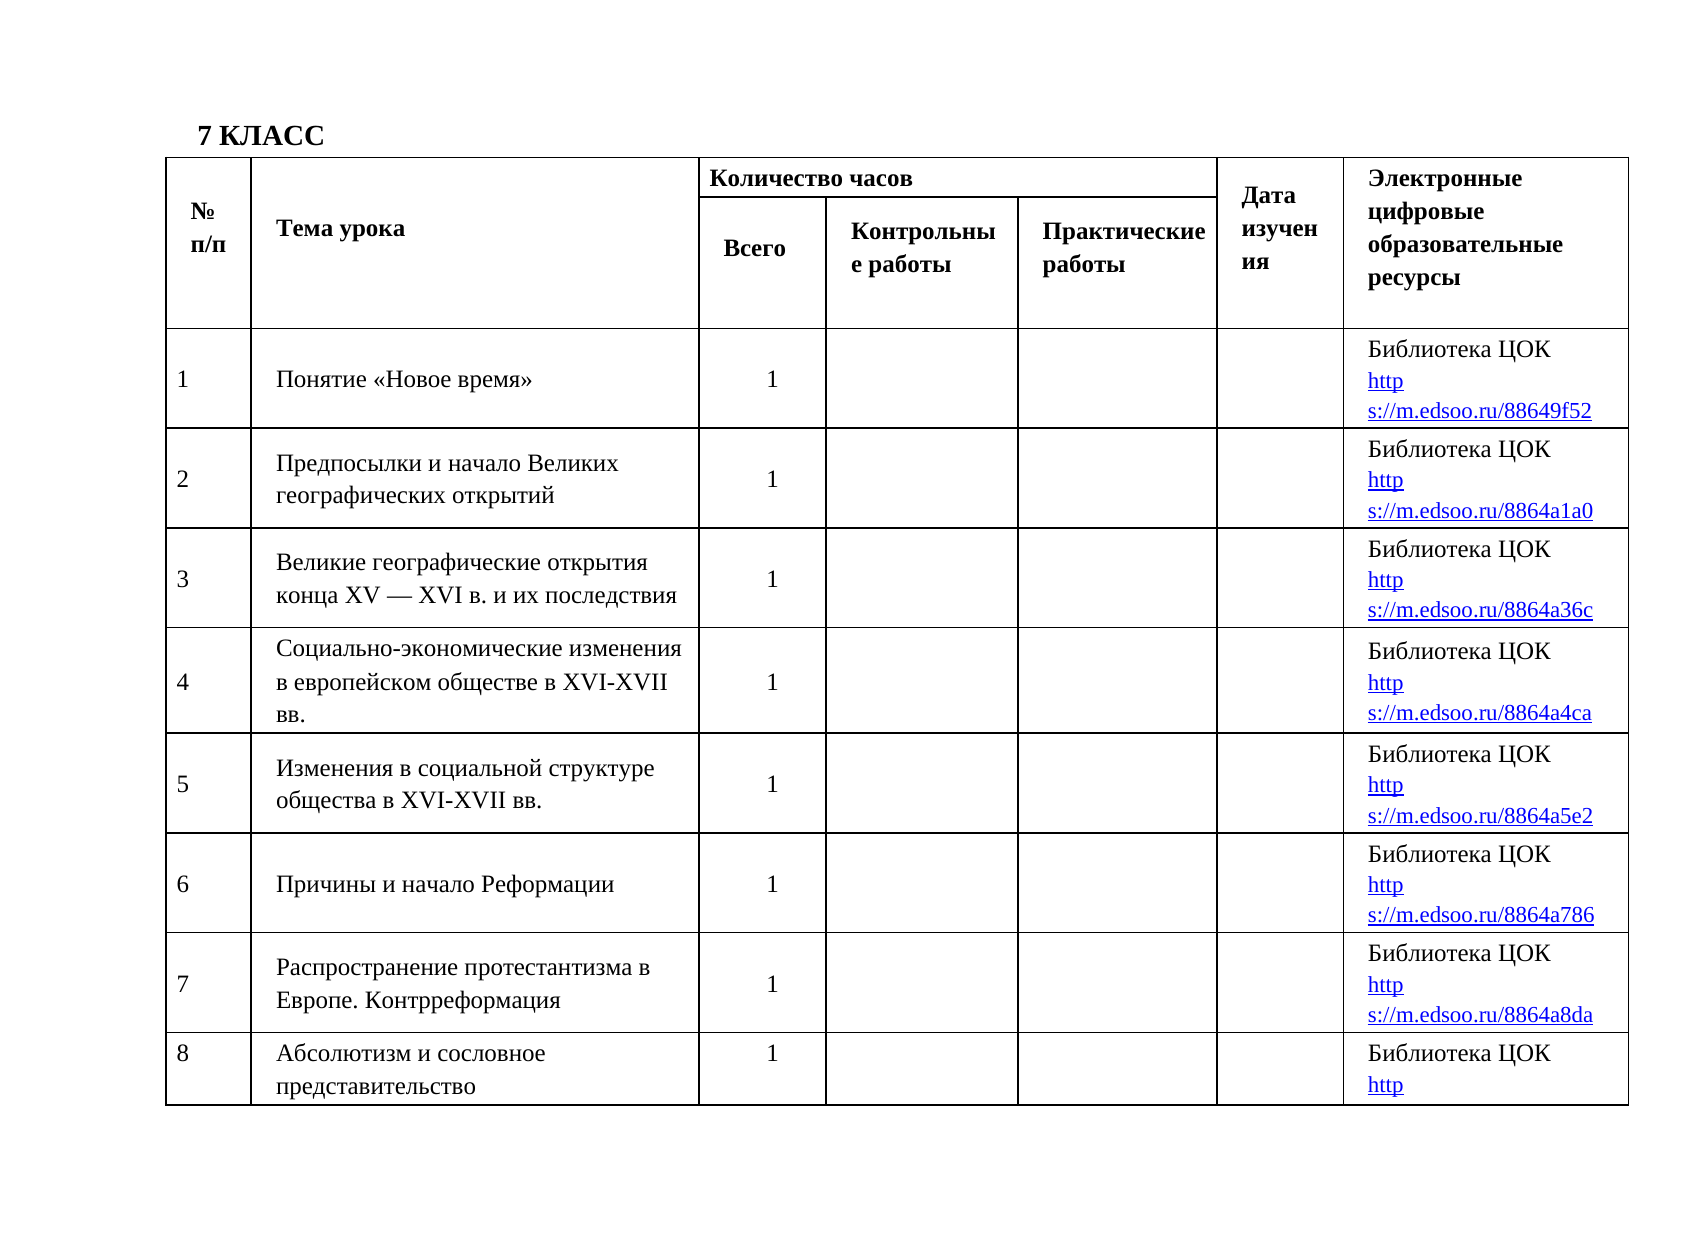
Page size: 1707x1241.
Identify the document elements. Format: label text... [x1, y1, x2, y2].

table_cell Библиотека ЦОК https://m.edsoo.ru/8864a5e2 [1344, 734, 1628, 832]
table_cell [1019, 429, 1216, 527]
table_cell [827, 529, 1017, 627]
table_cell [1019, 933, 1216, 1032]
table_cell Всего [700, 198, 825, 327]
table_cell Библиотека ЦОК https://m.edsoo.ru/8864a36c [1344, 529, 1628, 627]
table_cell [252, 1033, 698, 1104]
table_cell [1019, 628, 1216, 732]
table_cell 2 [167, 429, 250, 527]
table_cell [1218, 529, 1343, 627]
table_cell Библиотека ЦОК https://m.edsoo.ru/8864a8da [1344, 933, 1628, 1032]
table_cell 4 [167, 628, 250, 732]
table_cell [1019, 734, 1216, 832]
table_cell Причины и начало Реформации [252, 834, 698, 932]
table_cell [827, 628, 1017, 732]
table_cell Изменения в социальной структуре общества в XVI-XVII вв. [252, 734, 698, 832]
table_header Дата изучения [1218, 158, 1343, 327]
table_header № п/п [167, 158, 250, 327]
table_cell 1 [167, 329, 250, 427]
table_cell [1218, 933, 1343, 1032]
table_cell [1218, 329, 1343, 427]
table_cell [1218, 834, 1343, 932]
table_cell 1 [700, 429, 825, 527]
table_header Тема урока [252, 158, 698, 327]
table_cell 1 [700, 628, 825, 732]
table_cell [1019, 329, 1216, 427]
table_cell 1 [700, 529, 825, 627]
table_cell [1218, 734, 1343, 832]
table_cell Понятие «Новое время» [252, 329, 698, 427]
table_cell [827, 429, 1017, 527]
table_cell Распространение протестантизма в Европе. Контрреформация [252, 933, 698, 1032]
table_cell 3 [167, 529, 250, 627]
table_cell 1 [700, 734, 825, 832]
table_header Электронные цифровые образовательные ресурсы [1344, 158, 1628, 327]
table_cell [1019, 1033, 1216, 1104]
table_cell [1218, 1033, 1343, 1104]
table_cell [1019, 529, 1216, 627]
table_cell Библиотека ЦОК https://m.edsoo.ru/8864a4ca [1344, 628, 1628, 732]
table_cell [827, 834, 1017, 932]
table_cell [1218, 429, 1343, 527]
text 7 КЛАСС [190, 118, 1618, 152]
table_cell [827, 933, 1017, 1032]
table_cell Социально-экономические изменения в европейском обществе в XVI-XVII вв. [252, 628, 698, 732]
table_cell [827, 329, 1017, 427]
table_cell 8 [167, 1033, 250, 1104]
table_cell 5 [167, 734, 250, 832]
table_cell Библиотека ЦОК https://m.edsoo.ru/88649f52 [1344, 329, 1628, 427]
table_cell [827, 1033, 1017, 1104]
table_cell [1344, 1033, 1628, 1104]
table_cell 1 [700, 329, 825, 427]
table_cell Контрольные работы [827, 198, 1017, 327]
table_cell Библиотека ЦОК https://m.edsoo.ru/8864a1a0 [1344, 429, 1628, 527]
table_cell [827, 734, 1017, 832]
table_cell 6 [167, 834, 250, 932]
table_cell Практические работы [1019, 198, 1216, 327]
table_cell Предпосылки и начало Великих географических открытий [252, 429, 698, 527]
table_cell [1218, 628, 1343, 732]
table_cell 1 [700, 1033, 825, 1104]
table_cell 7 [167, 933, 250, 1032]
table_header Количество часов [700, 158, 1216, 196]
table_cell 1 [700, 933, 825, 1032]
table_cell Библиотека ЦОК https://m.edsoo.ru/8864a786 [1344, 834, 1628, 932]
table_cell 1 [700, 834, 825, 932]
table_cell [1019, 834, 1216, 932]
table_cell Великие географические открытия конца XV — XVI в. и их последствия [252, 529, 698, 627]
